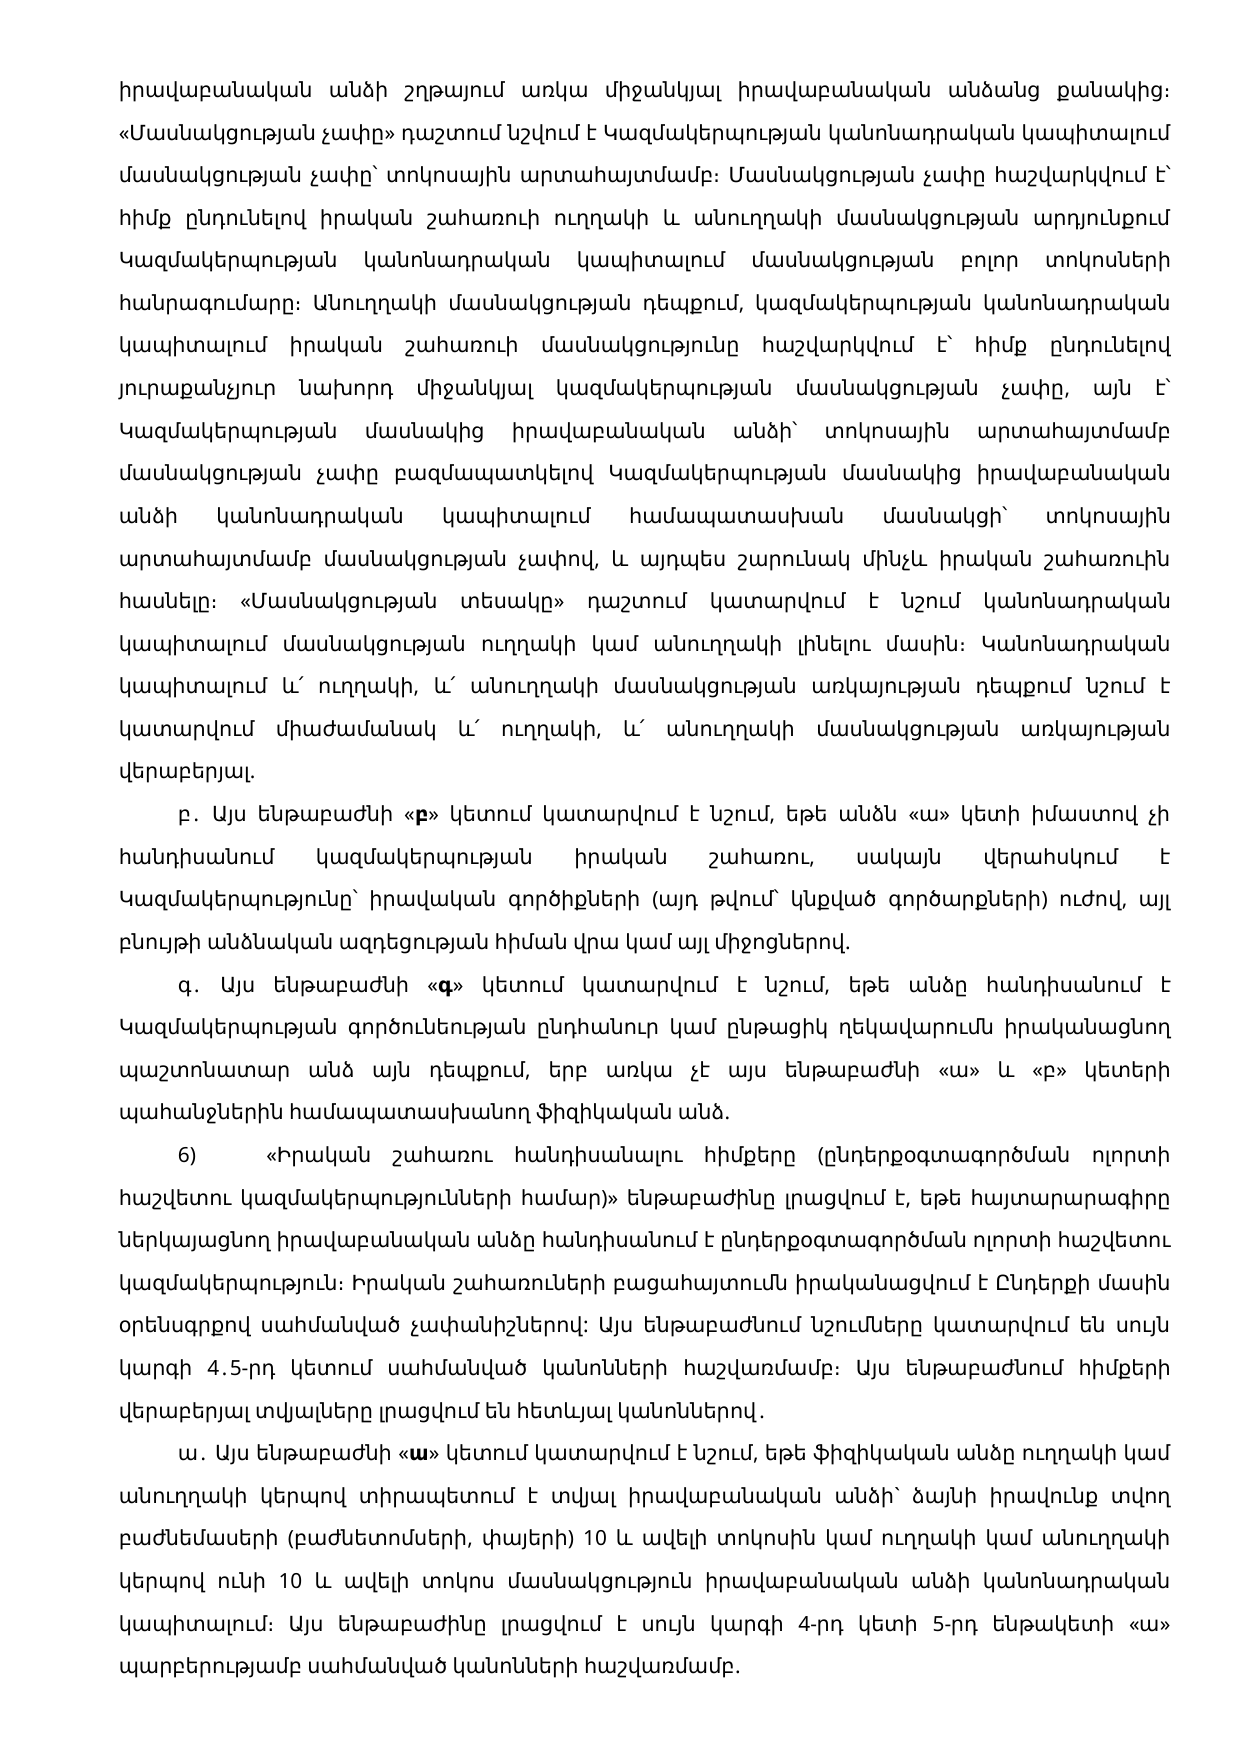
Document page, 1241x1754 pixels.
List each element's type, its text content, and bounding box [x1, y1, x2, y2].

text բ․ Այս ենթաբաժնի «բ» կետում կատարվում է նշում, եթե անձն «ա» կետի իմաստով չի հանդիսանում կազմակերպության իրական շահառու, սակայն վերահսկում է Կազմակերպությունը՝ իրավական գործիքների (այդ թվում՝ կնքված գործարքների) ուժով, այլ բնույթի անձնական ազդեցության հիման վրա կամ այլ միջոցներով. [118, 799, 1171, 956]
list «Իրական շահառու հանդիսանալու հիմքերը (ընդերքօգտագործման ոլորտի հաշվետու կազմակերպությունների համար)» ենթաբաժինը լրացվում է, եթե հայտարարագիրը ներկայացնող իրավաբանական անձը հանդիսանում է ընդերքօգտագործման ոլորտի հաշվետու կազմակերպություն։ Իրական շահառուների բացահայտումն իրականացվում է Ընդերքի մասին օրենսգրքով սահմանված չափանիշներով: Այս ենթաբաժնում նշումները կատարվում են սույն կարգի 4․5-րդ կետում սահմանված կանոնների հաշվառմամբ։ Այս ենթաբաժնում հիմքերի վերաբերյալ տվյալները լրացվում են հետևյալ կանոններով․ [118, 1140, 1171, 1424]
text ա․ Այս ենթաբաժնի «ա» կետում կատարվում է նշում, եթե ֆիզիկական անձը ուղղակի կամ անուղղակի կերպով տիրապետում է տվյալ իրավաբանական անձի` ձայնի իրավունք տվող բաժնեմասերի (բաժնետոմսերի, փայերի) 10 և ավելի տոկոսին կամ ուղղակի կամ անուղղակի կերպով ունի 10 և ավելի տոկոս մասնակցություն իրավաբանական անձի կանոնադրական կապիտալում։ Այս ենթաբաժինը լրացվում է սույն կարգի 4-րդ կետի 5-րդ ենթակետի «ա» պարբերությամբ սահմանված կանոնների հաշվառմամբ. [118, 1438, 1171, 1680]
text գ․ Այս ենթաբաժնի «գ» կետում կատարվում է նշում, եթե անձը հանդիսանում է Կազմակերպության գործունեության ընդհանուր կամ ընթացիկ ղեկավարումն իրականացնող պաշտոնատար անձ այն դեպքում, երբ առկա չէ այս ենթաբաժնի «ա» և «բ» կետերի պահանջներին համապատասխանող ֆիզիկական անձ. [118, 970, 1171, 1126]
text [118, 75, 1171, 785]
